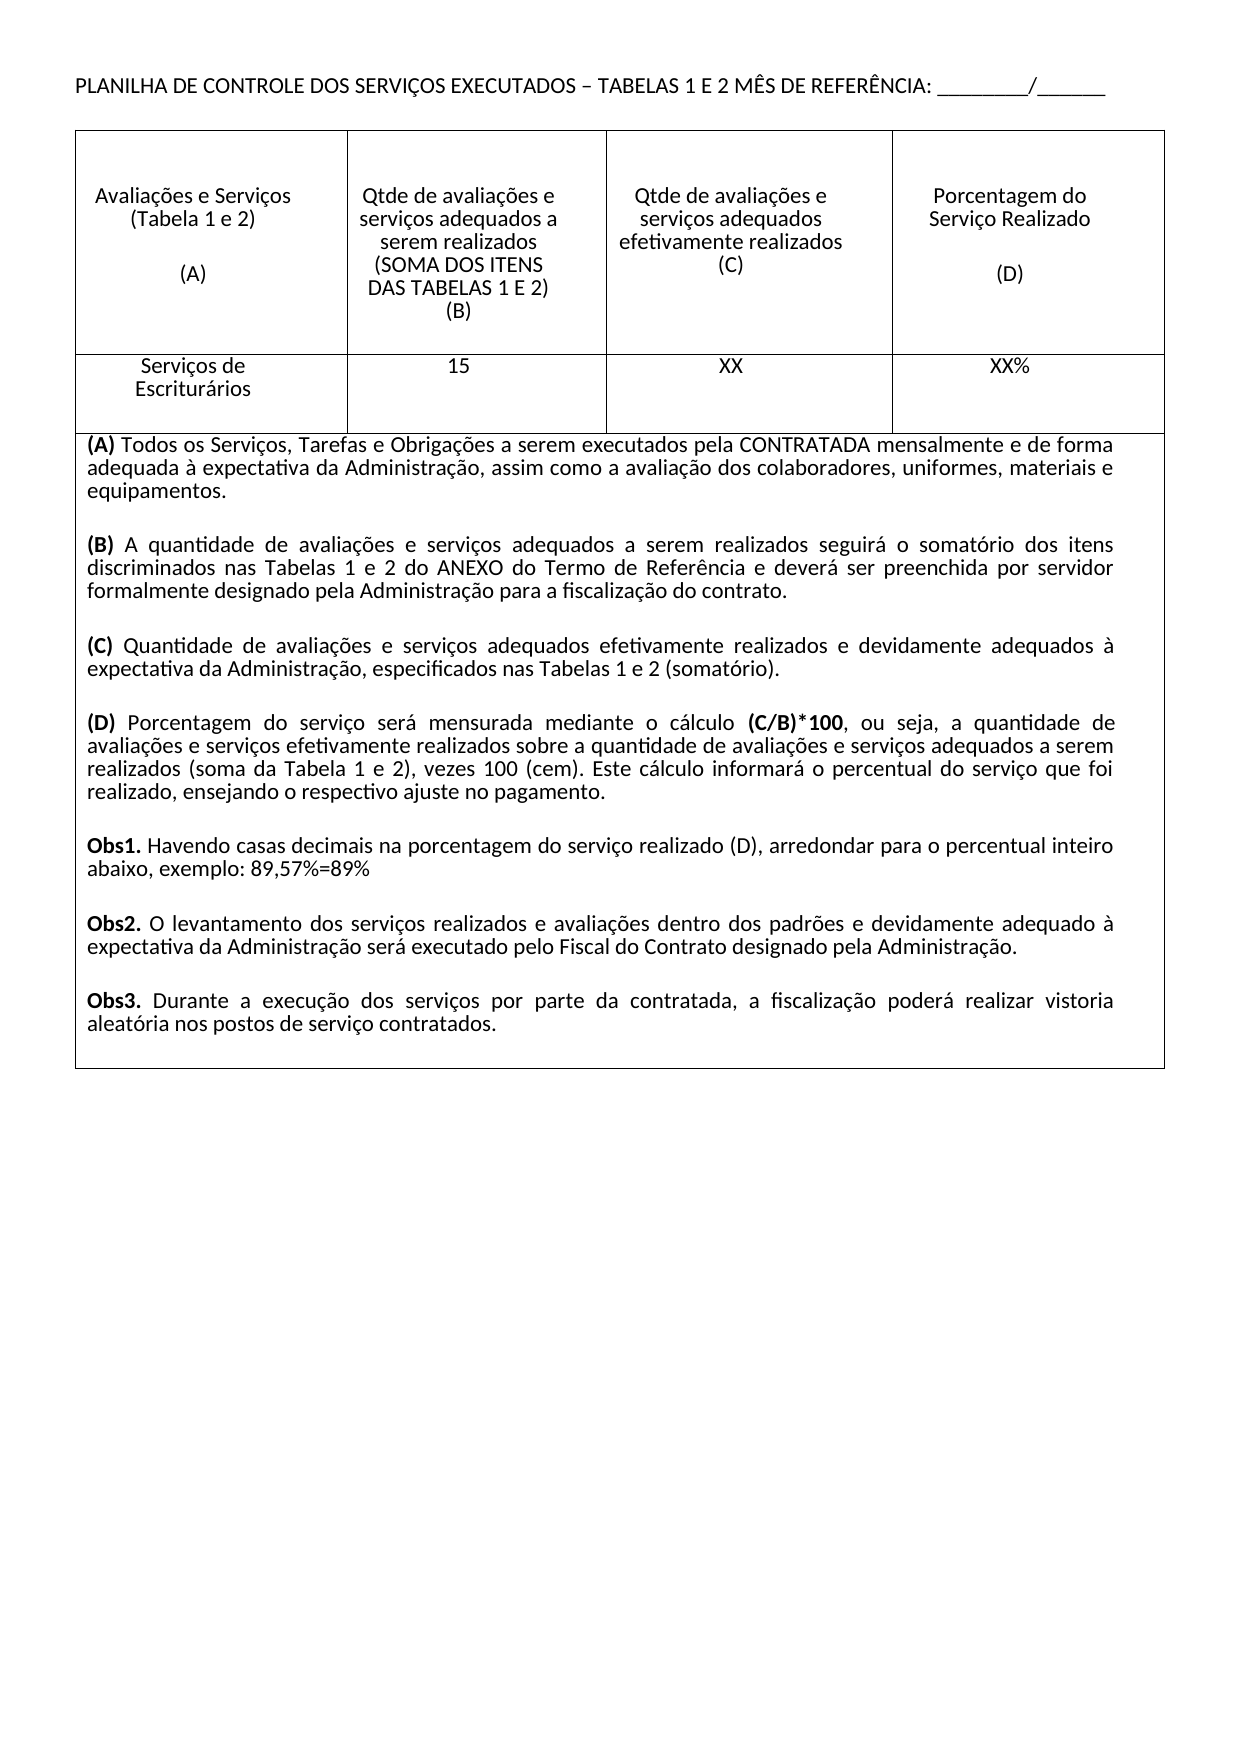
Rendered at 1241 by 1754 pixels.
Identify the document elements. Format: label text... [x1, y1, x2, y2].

table_cell (A) Todos os Serviços, Tarefas e Obrigações a serem executados pela CONTRATADA mensalmente e de forma adequada à expectativa da Administração, assim como a avaliação dos colaboradores, uniformes, materiais e equipamentos. (B) A quantidade de avaliações e serviços adequados a serem realizados seguirá o somatório dos itens discriminados nas Tabelas 1 e 2 do ANEXO do Termo de Referência e deverá ser preenchida por servidor formalmente designado pela Administração para a fiscalização do contrato. (C) Quantidade de avaliações e serviços adequados efetivamente realizados e devidamente adequados à expectativa da Administração, especificados nas Tabelas 1 e 2 (somatório). (D) Porcentagem do serviço será mensurada mediante o cálculo (C/B)*100, ou seja, a quantidade de avaliações e serviços efetivamente realizados sobre a quantidade de avaliações e serviços adequados a serem realizados (soma da Tabela 1 e 2), vezes 100 (cem). Este cálculo informará o percentual do serviço que foi realizado, ensejando o respectivo ajuste no pagamento. Obs1. Havendo casas decimais na porcentagem do serviço realizado (D), arredondar para o percentual inteiro abaixo, exemplo: 89,57%=89% Obs2. O levantamento dos serviços realizados e avaliações dentro dos padrões e devidamente adequado à expectativa da Administração será executado pelo Fiscal do Contrato designado pela Administração. Obs3. Durante a execução dos serviços por parte da contratada, a fiscalização poderá realizar vistoria aleatória nos postos de serviço contratados. [76, 434, 1164, 1068]
table_header Qtde de avaliações e serviços adequados efetivamente realizados (C) [607, 131, 892, 354]
table_cell XX [607, 355, 892, 433]
text PLANILHA DE CONTROLE DOS SERVIÇOS EXECUTADOS – TABELAS 1 E 2 MÊS DE REFERÊNCIA: ________/______ [75, 75, 1128, 98]
table_cell Serviços de Escriturários [76, 355, 347, 433]
table_header Avaliações e Serviços (Tabela 1 e 2) (A) [76, 131, 347, 354]
table_cell 15 [348, 355, 606, 433]
table_header Qtde de avaliações e serviços adequados a serem realizados (SOMA DOS ITENS DAS TABELAS 1 E 2) (B) [348, 131, 606, 354]
table_header Porcentagem do Serviço Realizado (D) [893, 131, 1164, 354]
table_cell XX% [893, 355, 1164, 433]
